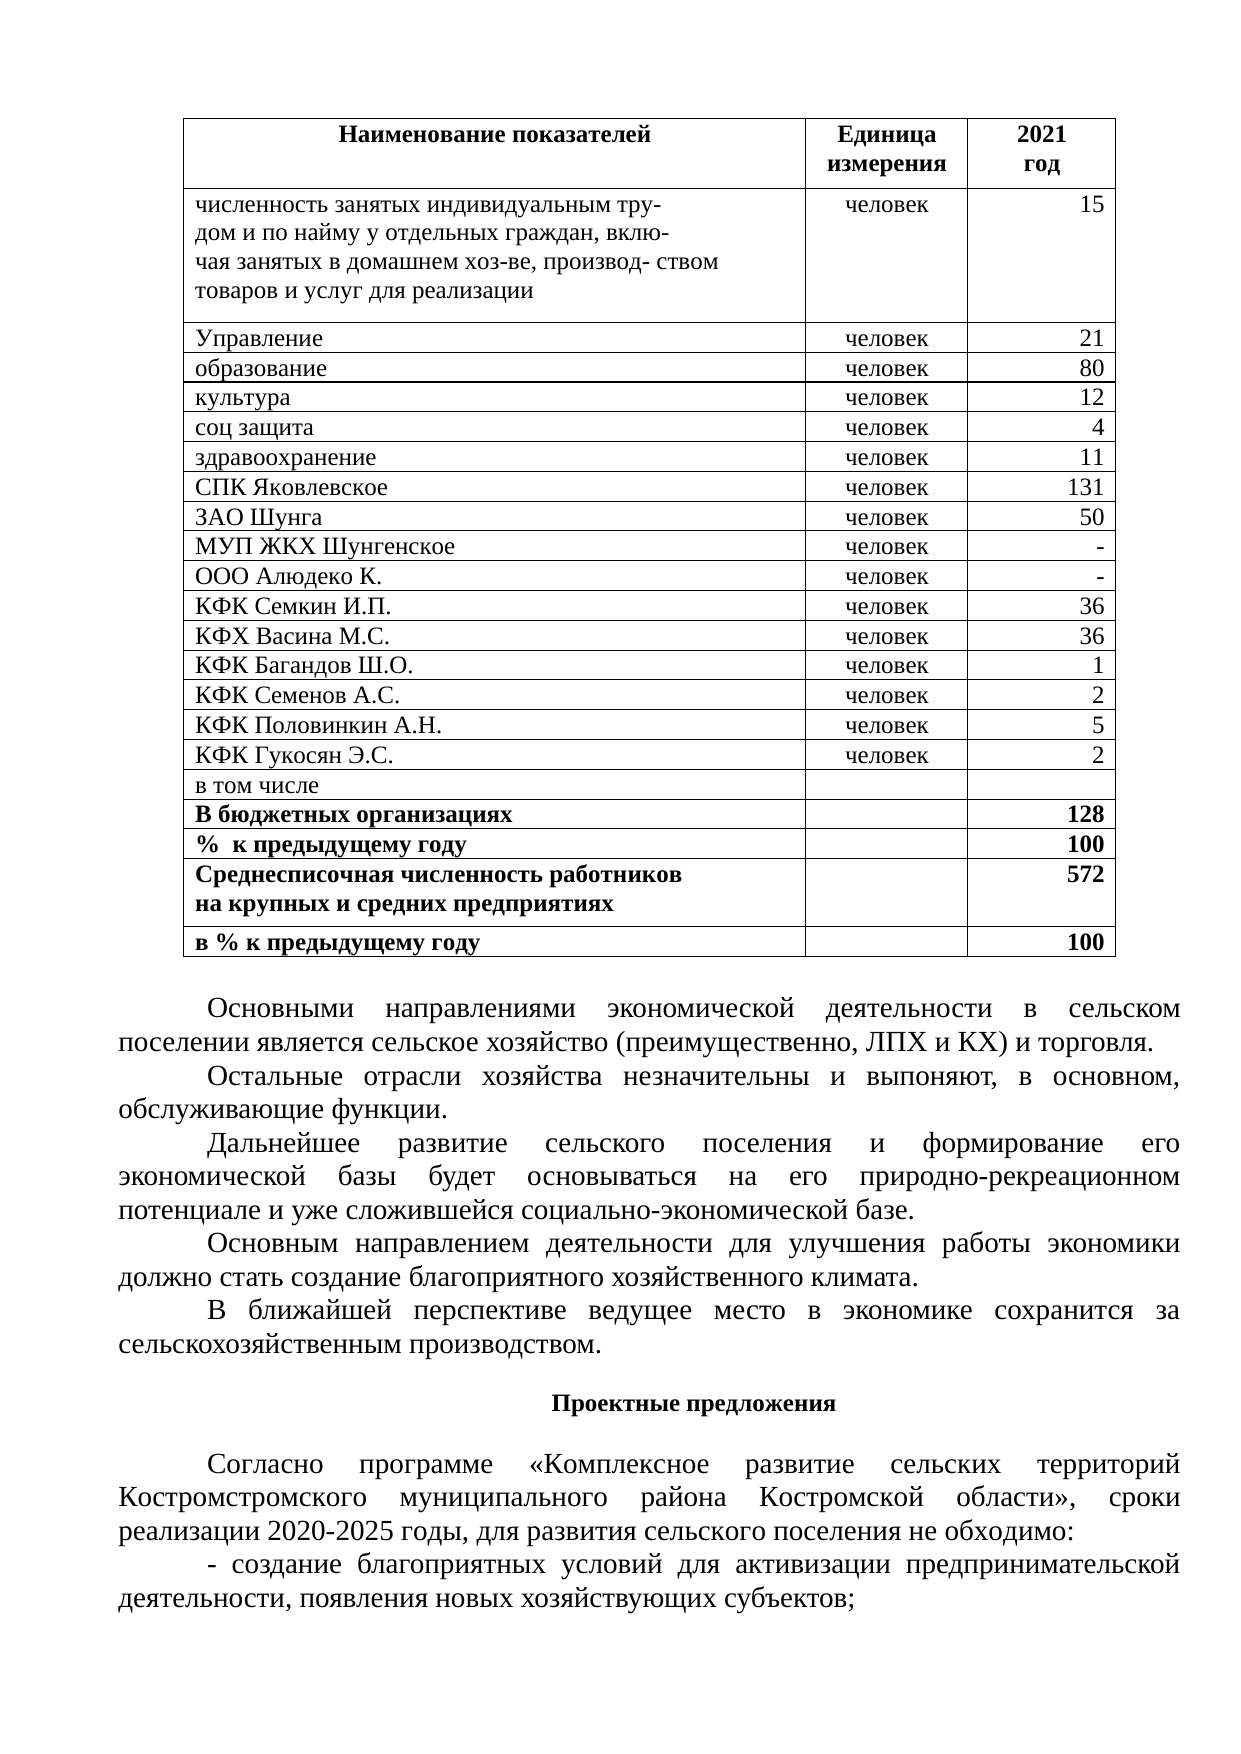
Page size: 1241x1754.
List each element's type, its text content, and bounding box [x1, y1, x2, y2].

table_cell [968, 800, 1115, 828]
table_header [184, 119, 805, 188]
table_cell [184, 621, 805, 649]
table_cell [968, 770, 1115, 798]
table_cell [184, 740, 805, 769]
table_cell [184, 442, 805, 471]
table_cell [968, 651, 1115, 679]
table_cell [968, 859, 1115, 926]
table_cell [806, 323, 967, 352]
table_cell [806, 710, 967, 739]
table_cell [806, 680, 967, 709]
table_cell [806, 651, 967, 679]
text - создание благоприятных условий для активизации предпринимательской деятельности, появления новых хозяйствующих субъектов; [118, 1546, 1181, 1613]
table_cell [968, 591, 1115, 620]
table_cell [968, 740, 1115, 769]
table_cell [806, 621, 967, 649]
text Согласно программе «Комплексное развитие сельских территорий Костромстромского муниципального района Костромской области», сроки реализации 2020-2025 годы, для развития сельского поселения не обходимо: [118, 1446, 1181, 1546]
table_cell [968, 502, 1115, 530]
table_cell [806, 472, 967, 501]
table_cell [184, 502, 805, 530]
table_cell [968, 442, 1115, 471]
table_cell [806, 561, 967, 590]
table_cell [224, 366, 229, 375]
text Дальнейшее развитие сельского поселения и формирование его экономической базы будет основываться на его природно-рекреационном потенциале и уже сложившейся социально-экономической базе. [118, 1125, 1181, 1225]
text Остальные отрасли хозяйства незначительны и выпоняют, в основном, обслуживающие функции. [118, 1058, 1181, 1125]
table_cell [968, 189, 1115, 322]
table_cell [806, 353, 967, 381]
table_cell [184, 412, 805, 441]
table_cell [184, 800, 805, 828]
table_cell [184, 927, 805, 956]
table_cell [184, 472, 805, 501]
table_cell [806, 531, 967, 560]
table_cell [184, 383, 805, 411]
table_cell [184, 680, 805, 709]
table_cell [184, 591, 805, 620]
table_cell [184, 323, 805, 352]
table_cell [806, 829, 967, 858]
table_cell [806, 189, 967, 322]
text Проектные предложения [118, 1388, 1181, 1417]
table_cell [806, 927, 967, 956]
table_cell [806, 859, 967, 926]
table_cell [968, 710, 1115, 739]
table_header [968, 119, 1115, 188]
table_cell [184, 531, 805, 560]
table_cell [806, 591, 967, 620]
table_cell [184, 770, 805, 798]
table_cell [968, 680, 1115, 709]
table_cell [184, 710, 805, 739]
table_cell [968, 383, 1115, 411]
text Основным направлением деятельности для улучшения работы экономики должно стать создание благоприятного хозяйственного климата. [118, 1225, 1181, 1292]
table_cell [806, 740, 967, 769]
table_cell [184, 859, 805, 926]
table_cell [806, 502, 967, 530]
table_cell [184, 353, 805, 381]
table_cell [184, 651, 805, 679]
text В ближайшей перспективе ведущее место в экономике сохранится за сельскохозяйственным производством. [118, 1292, 1181, 1359]
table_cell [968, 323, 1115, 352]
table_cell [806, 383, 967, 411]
text Основными направлениями экономической деятельности в сельском поселении является сельское хозяйство (преимущественно, ЛПХ и КХ) и торговля. [118, 991, 1181, 1058]
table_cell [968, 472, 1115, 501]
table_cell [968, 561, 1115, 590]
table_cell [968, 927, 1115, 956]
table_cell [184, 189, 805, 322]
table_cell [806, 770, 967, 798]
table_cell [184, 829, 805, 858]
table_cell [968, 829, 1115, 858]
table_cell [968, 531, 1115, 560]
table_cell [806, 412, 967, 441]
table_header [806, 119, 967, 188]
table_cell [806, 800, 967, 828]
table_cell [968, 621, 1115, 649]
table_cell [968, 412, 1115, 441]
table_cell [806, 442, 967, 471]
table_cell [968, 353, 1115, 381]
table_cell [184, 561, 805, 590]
